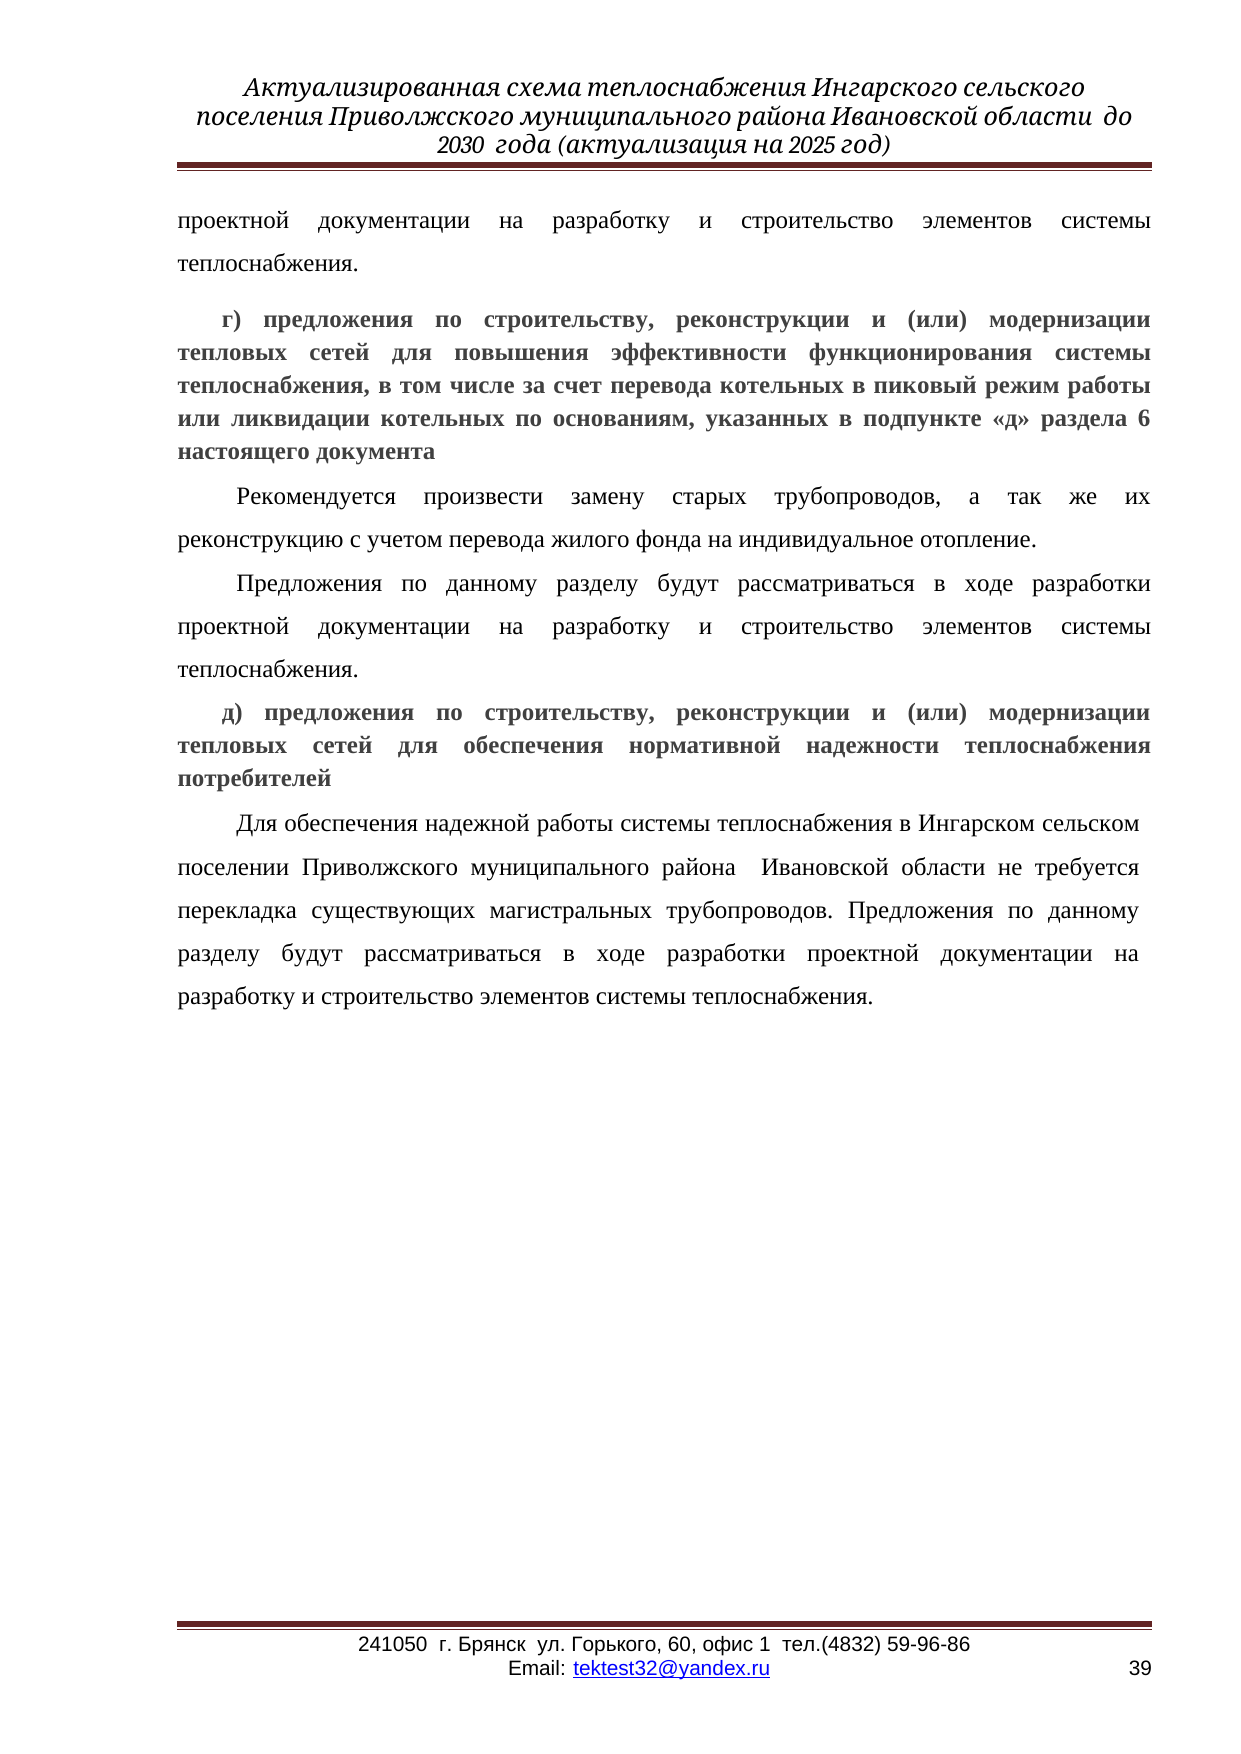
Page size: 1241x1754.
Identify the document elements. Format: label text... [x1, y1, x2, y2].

text Для обеспечения надежной работы системы теплоснабжения в Ингарском сельском поселении Приволжского муниципального района Ивановской области не требуется перекладка существующих магистральных трубопроводов. Предложения по данному разделу будут рассматриваться в ходе разработки проектной документации на разработку и строительство элементов системы теплоснабжения. [177, 808, 1140, 1010]
subtitle д) предложения по строительству, реконструкции и (или) модернизации тепловых сетей для обеспечения нормативной надежности теплоснабжения потребителей [177, 697, 1152, 792]
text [177, 205, 1152, 277]
text Рекомендуется произвести замену старых трубопроводов, а так же их реконструкцию с учетом перевода жилого фонда на индивидуальное отопление. [177, 481, 1152, 553]
subtitle г) предложения по строительству, реконструкции и (или) модернизации тепловых сетей для повышения эффективности функционирования системы теплоснабжения, в том числе за счет перевода котельных в пиковый режим работы или ликвидации котельных по основаниям, указанных в подпункте «д» раздела 6 настоящего документа [177, 304, 1152, 464]
